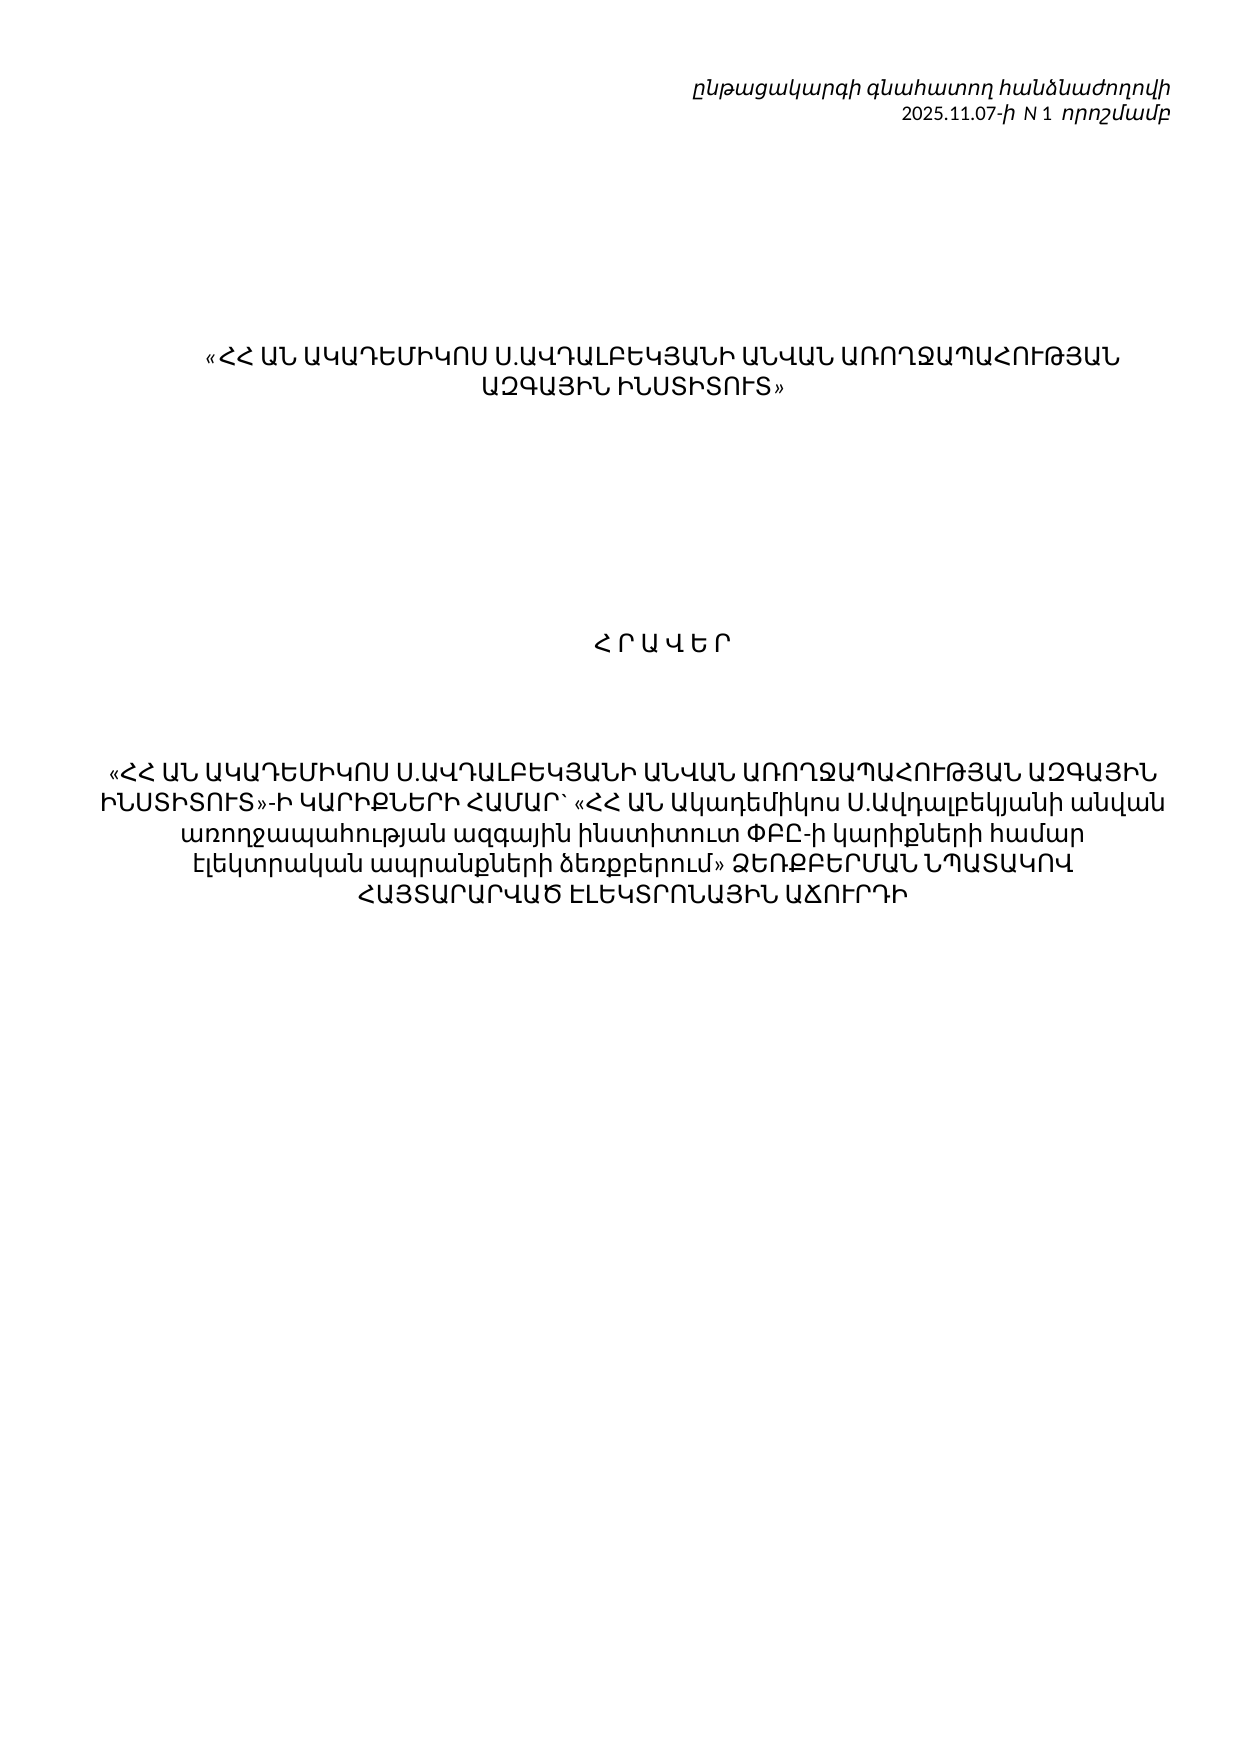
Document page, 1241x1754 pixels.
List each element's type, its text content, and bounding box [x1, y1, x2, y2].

text Հ Ր Ա Վ Ե Ր [94, 628, 1172, 658]
text « ՀՀ ԱՆ ԱԿԱԴԵՄԻԿՈՍ Ս.ԱՎԴԱԼԲԵԿՅԱՆԻ ԱՆՎԱՆ ԱՌՈՂՋԱՊԱՀՈՒԹՅԱՆ ԱԶԳԱՅԻՆ ԻՆՍՏԻՏՈՒՏ» [94, 341, 1172, 402]
text ընթացակարգի գնահատող հանձնաժողովի [94, 75, 1171, 100]
text 2025.11.07 -ի N 1 որոշմամբ [94, 100, 1171, 126]
text «ՀՀ ԱՆ ԱԿԱԴԵՄԻԿՈՍ Ս.ԱՎԴԱԼԲԵԿՅԱՆԻ ԱՆՎԱՆ ԱՌՈՂՋԱՊԱՀՈՒԹՅԱՆ ԱԶԳԱՅԻՆ ԻՆՍՏԻՏՈՒՏ»-Ի ԿԱՐԻՔՆԵՐԻ ՀԱՄԱՐ` «ՀՀ ԱՆ Ակադեմիկոս Ս.Ավդալբեկյանի անվան առողջապահության ազգային ինստիտուտ ՓԲԸ-ի կարիքների համար էլեկտրական ապրանքների ձեռքբերում» ՁԵՌՔԲԵՐՄԱՆ ՆՊԱՏԱԿՈՎ ՀԱՅՏԱՐԱՐՎԱԾ ԷԼԵԿՏՐՈՆԱՅԻՆ ԱՃՈՒՐԴԻ [94, 757, 1172, 909]
